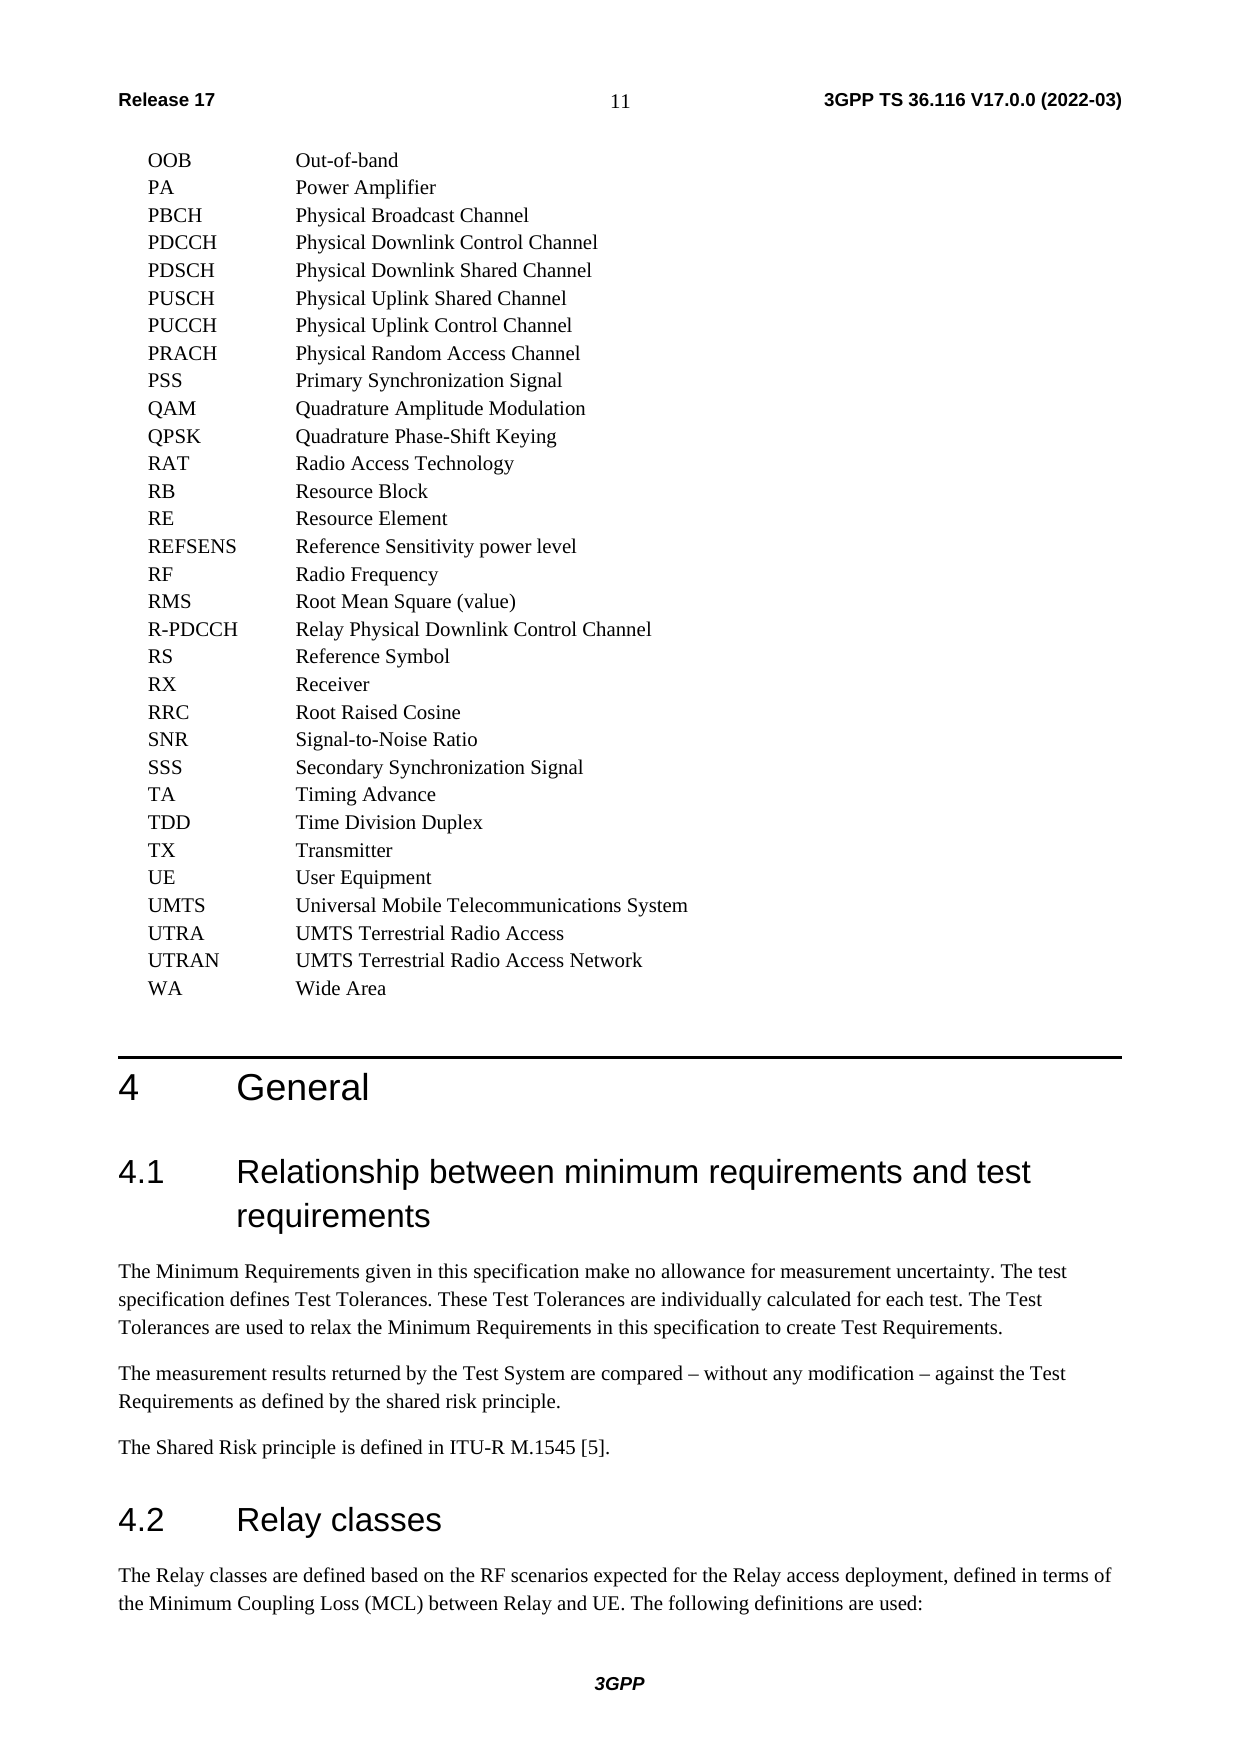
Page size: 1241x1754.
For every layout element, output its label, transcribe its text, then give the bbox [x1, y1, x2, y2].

text RF Radio Frequency [148, 562, 1122, 586]
text UE User Equipment [148, 865, 1122, 889]
text UTRA UMTS Terrestrial Radio Access [148, 920, 1122, 944]
subtitle 4.1 Relationship between minimum requirements and test requirements [118, 1152, 1122, 1235]
text RB Resource Block [148, 479, 1122, 503]
text RAT Radio Access Technology [148, 451, 1122, 475]
text TA Timing Advance [148, 782, 1122, 806]
text SNR Signal-to-Noise Ratio [148, 727, 1122, 751]
text WA Wide Area [148, 976, 1122, 1000]
text TDD Time Division Duplex [148, 810, 1122, 834]
text QAM Quadrature Amplitude Modulation [148, 396, 1122, 420]
subtitle 4 General [118, 1059, 1122, 1108]
text PRACH Physical Random Access Channel [148, 341, 1122, 365]
text UTRAN UMTS Terrestrial Radio Access Network [148, 948, 1122, 972]
text RRC Root Raised Cosine [148, 699, 1122, 724]
text RX Receiver [148, 672, 1122, 696]
text PSS Primary Synchronization Signal [148, 368, 1122, 392]
text REFSENS Reference Sensitivity power level [148, 534, 1122, 558]
text OOB Out-of-band [148, 147, 1122, 172]
text PUCCH Physical Uplink Control Channel [148, 313, 1122, 337]
text R-PDCCH Relay Physical Downlink Control Channel [148, 617, 1122, 641]
text PDCCH Physical Downlink Control Channel [148, 230, 1122, 254]
text The Shared Risk principle is defined in ITU-R M.1545 [5]. [118, 1435, 1122, 1459]
text PDSCH Physical Downlink Shared Channel [148, 258, 1122, 282]
text TX Transmitter [148, 838, 1122, 862]
text The measurement results returned by the Test System are compared – without any modification – against the Test Requirements as defined by the shared risk principle. [118, 1361, 1122, 1413]
text RE Resource Element [148, 506, 1122, 530]
text (value) [148, 589, 1122, 613]
text UMTS Universal Telecommunications System [148, 893, 1122, 917]
text QPSK Quadrature Phase-Shift Keying [148, 423, 1122, 448]
text PA Power Amplifier [148, 175, 1122, 199]
subtitle 4.2 Relay classes [118, 1500, 1122, 1538]
text PBCH Physical Broadcast Channel [148, 203, 1122, 227]
text The Relay classes are defined based on the RF scenarios expected for the Relay access deployment, defined in terms of the Minimum Coupling Loss (MCL) between Relay and UE. The following definitions are used: [118, 1563, 1122, 1614]
text RS Reference Symbol [148, 644, 1122, 668]
text The Minimum Requirements given in this specification make no allowance for measurement uncertainty. The test specification defines Test Tolerances. These Test Tolerances are individually calculated for each test. The Test Tolerances are used to relax the Minimum Requirements in this specification to create Test Requirements. [118, 1259, 1122, 1339]
text PUSCH Physical Uplink Shared Channel [148, 286, 1122, 309]
text SSS Secondary Synchronization Signal [148, 755, 1122, 779]
